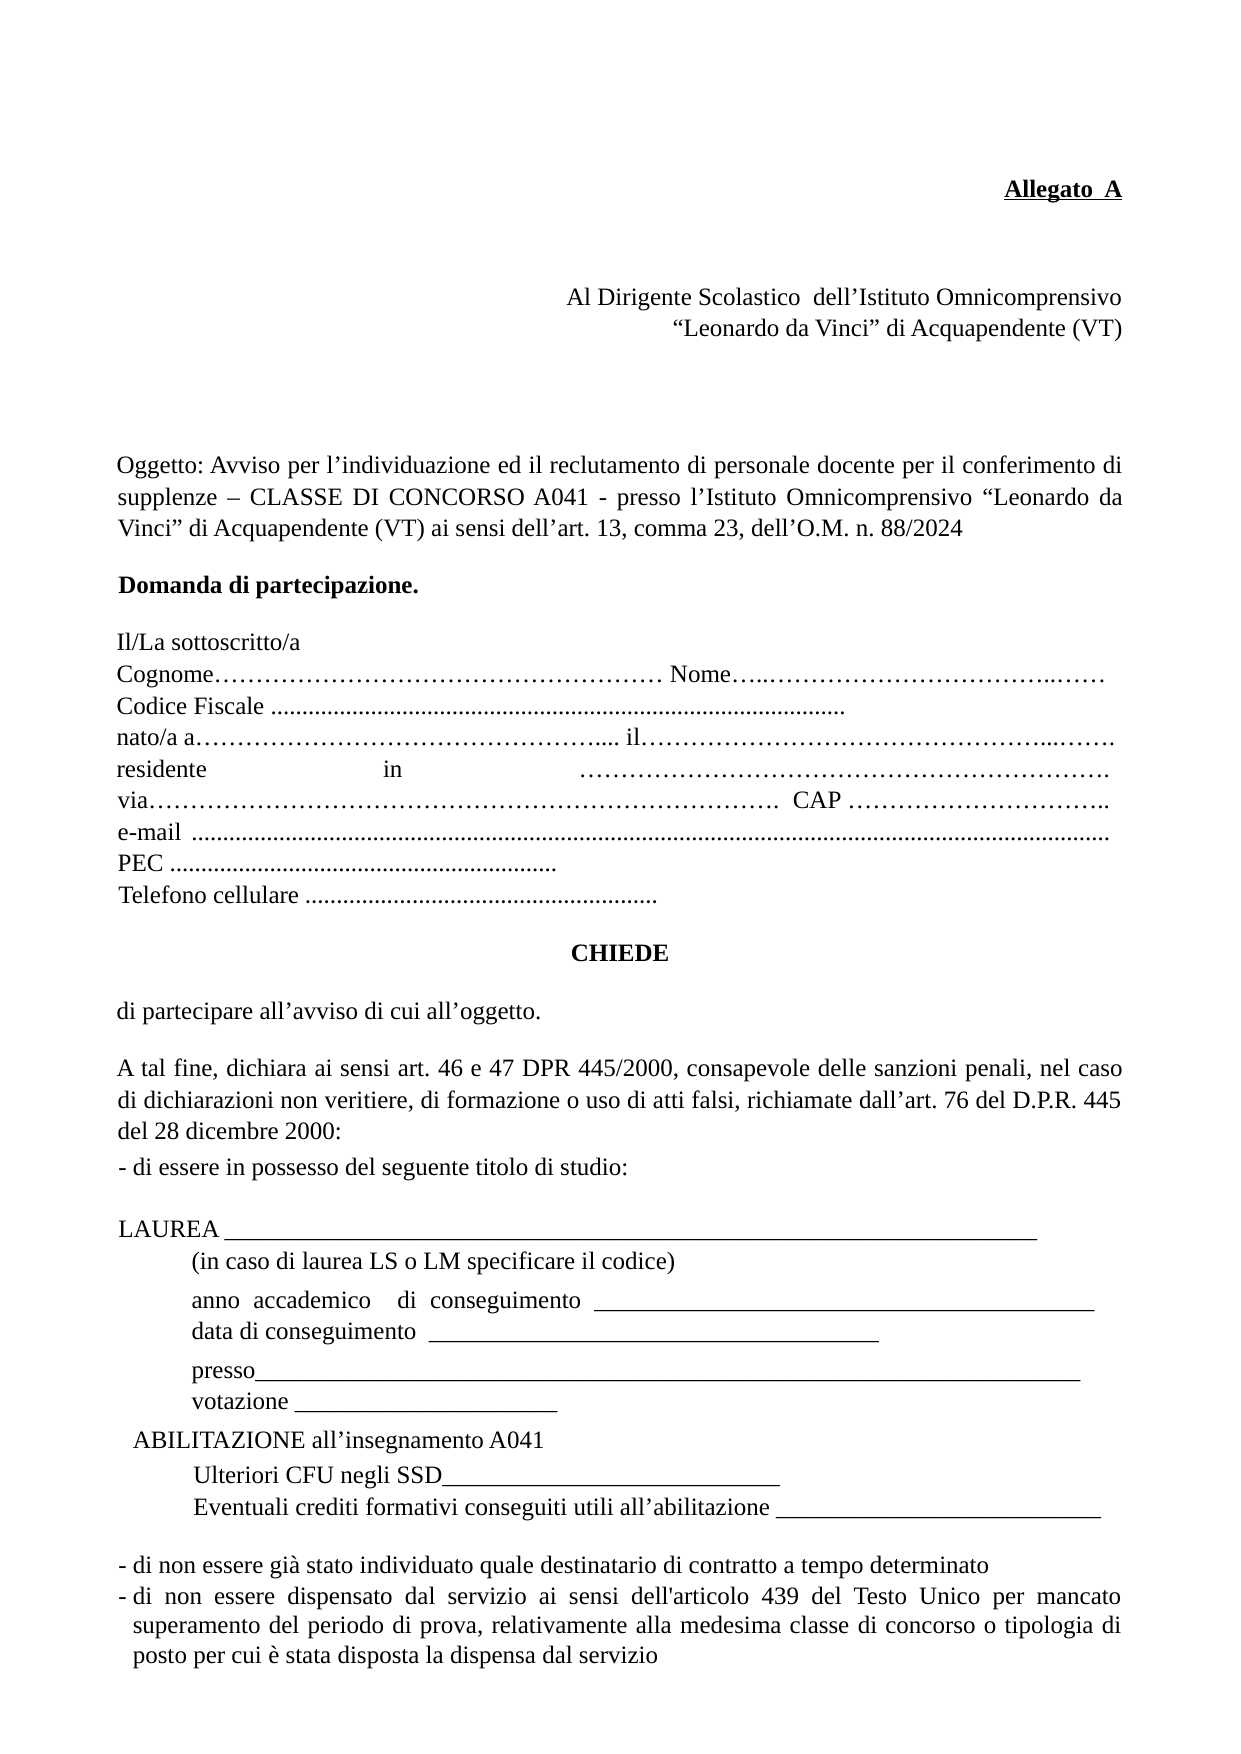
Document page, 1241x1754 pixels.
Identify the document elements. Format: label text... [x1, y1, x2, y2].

list di non essere dispensato dal servizio ai sensi dell'articolo 439 del Testo Unico per mancato superamento del periodo di prova, relativamente alla medesima classe di concorso o tipologia di posto per cui è stata disposta la dispensa dal servizio [118, 1581, 1122, 1669]
text Oggetto: Avviso per l’individuazione ed il reclutamento di personale docente per il conferimento di supplenze – CLASSE DI CONCORSO A041 - presso l’Istituto Omnicomprensivo “Leonardo da Vinci” di Acquapendente (VT) ai sensi dell’art. 13, comma 23, dell’O.M. n. 88/2024 [116, 450, 1123, 542]
text ABILITAZIONE all’insegnamento A041 [133, 1425, 1123, 1454]
text (in caso di laurea LS o LM specificare il codice) [116, 1246, 1094, 1274]
text A tal fine, dichiara ai sensi art. 46 e 47 DPR 445/2000, consapevole delle sanzioni penali, nel caso di dichiarazioni non veritiere, di formazione o uso di atti falsi, richiamate dall’art. 76 del D.P.R. 445 del 28 dicembre 2000: [116, 1053, 1123, 1145]
text presso__________________________________________________________________ votazione _____________________ [191, 1355, 1094, 1415]
text Cognome……………………………………………… Nome…..……………………………..…… [116, 659, 1123, 688]
text Allegato A [118, 174, 1122, 202]
text anno accademico di conseguimento ________________________________________ data di conseguimento ____________________________________ [191, 1285, 1094, 1345]
text Eventuali crediti formativi conseguiti utili all’abilitazione __________________________ [193, 1492, 1123, 1521]
text residente in ………………………………………………………. via…………………………………………………………………. CAP ………………………….. e-mail ................................................................................................................................................... PEC .............................................................. [116, 754, 1110, 877]
text Codice Fiscale ............................................................................................ [116, 691, 1123, 719]
text Telefono cellulare ........................................................ [118, 879, 1128, 910]
text nato/a a………………………………………….... il…………………………………………...……. [116, 722, 1123, 751]
text LAUREA _________________________________________________________________ [118, 1214, 1123, 1243]
text Domanda di partecipazione. [118, 570, 1128, 599]
text di partecipare all’avviso di cui all’oggetto. [116, 996, 1123, 1025]
text Ulteriori CFU negli SSD___________________________ [193, 1461, 1123, 1489]
text - di non essere già stato individuato quale destinatario di contratto a tempo determinato [118, 1550, 1128, 1579]
text Al Dirigente Scolastico dell’Istituto Omnicomprensivo “Leonardo da Vinci” di Acquapendente (VT) [475, 282, 1122, 342]
list di essere in possesso del seguente titolo di studio: [118, 1152, 1122, 1181]
text CHIEDE [118, 938, 1122, 967]
text Il/La sottoscritto/a [116, 627, 1123, 656]
